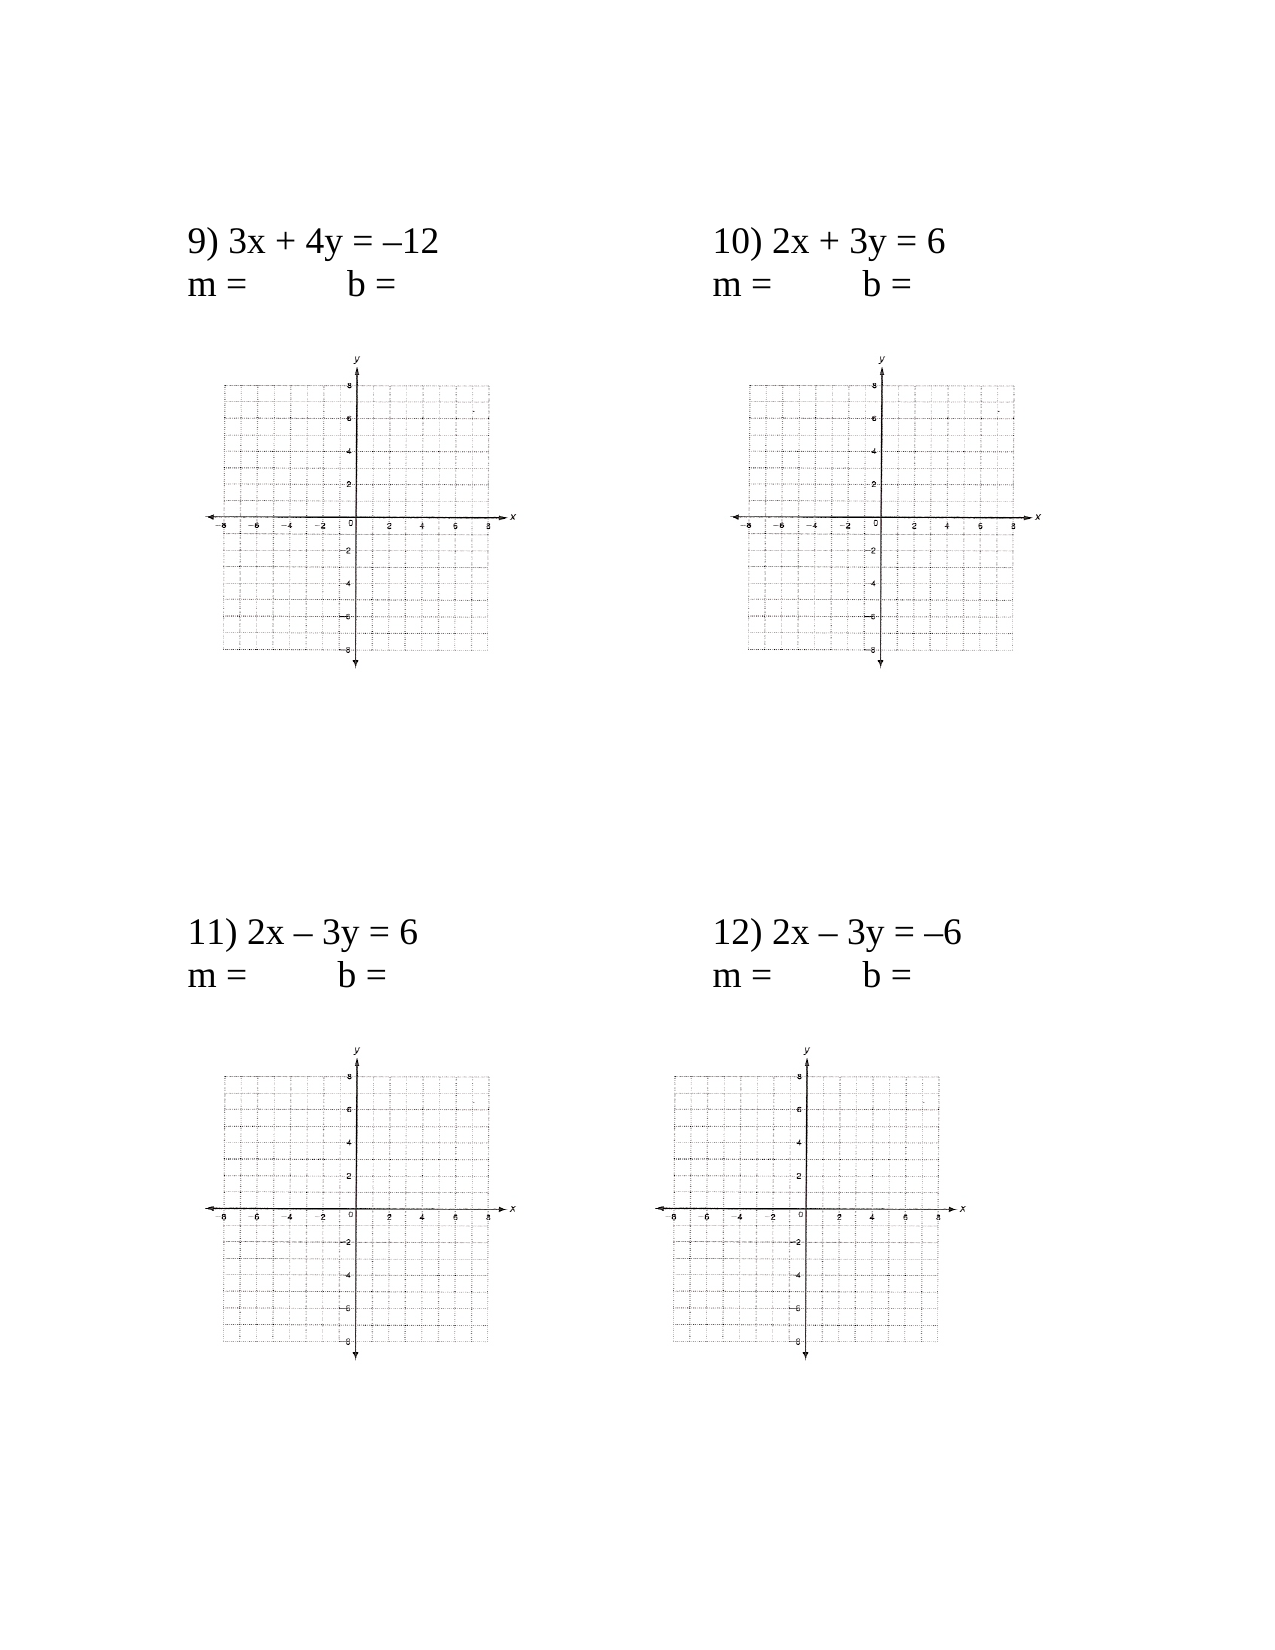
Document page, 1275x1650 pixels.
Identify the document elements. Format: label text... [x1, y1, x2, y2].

text m = b = m = b = [187, 952, 1087, 996]
picture [187, 347, 530, 696]
text 11) 2x – 3y = 6 12) 2x – 3y = –6 [187, 909, 1087, 952]
text m = b = m = b = [187, 261, 1087, 304]
picture [637, 1038, 980, 1388]
text 9) 3x + 4y = –12 10) 2x + 3y = 6 [187, 218, 1087, 261]
picture [187, 1038, 530, 1388]
picture [712, 347, 1055, 696]
